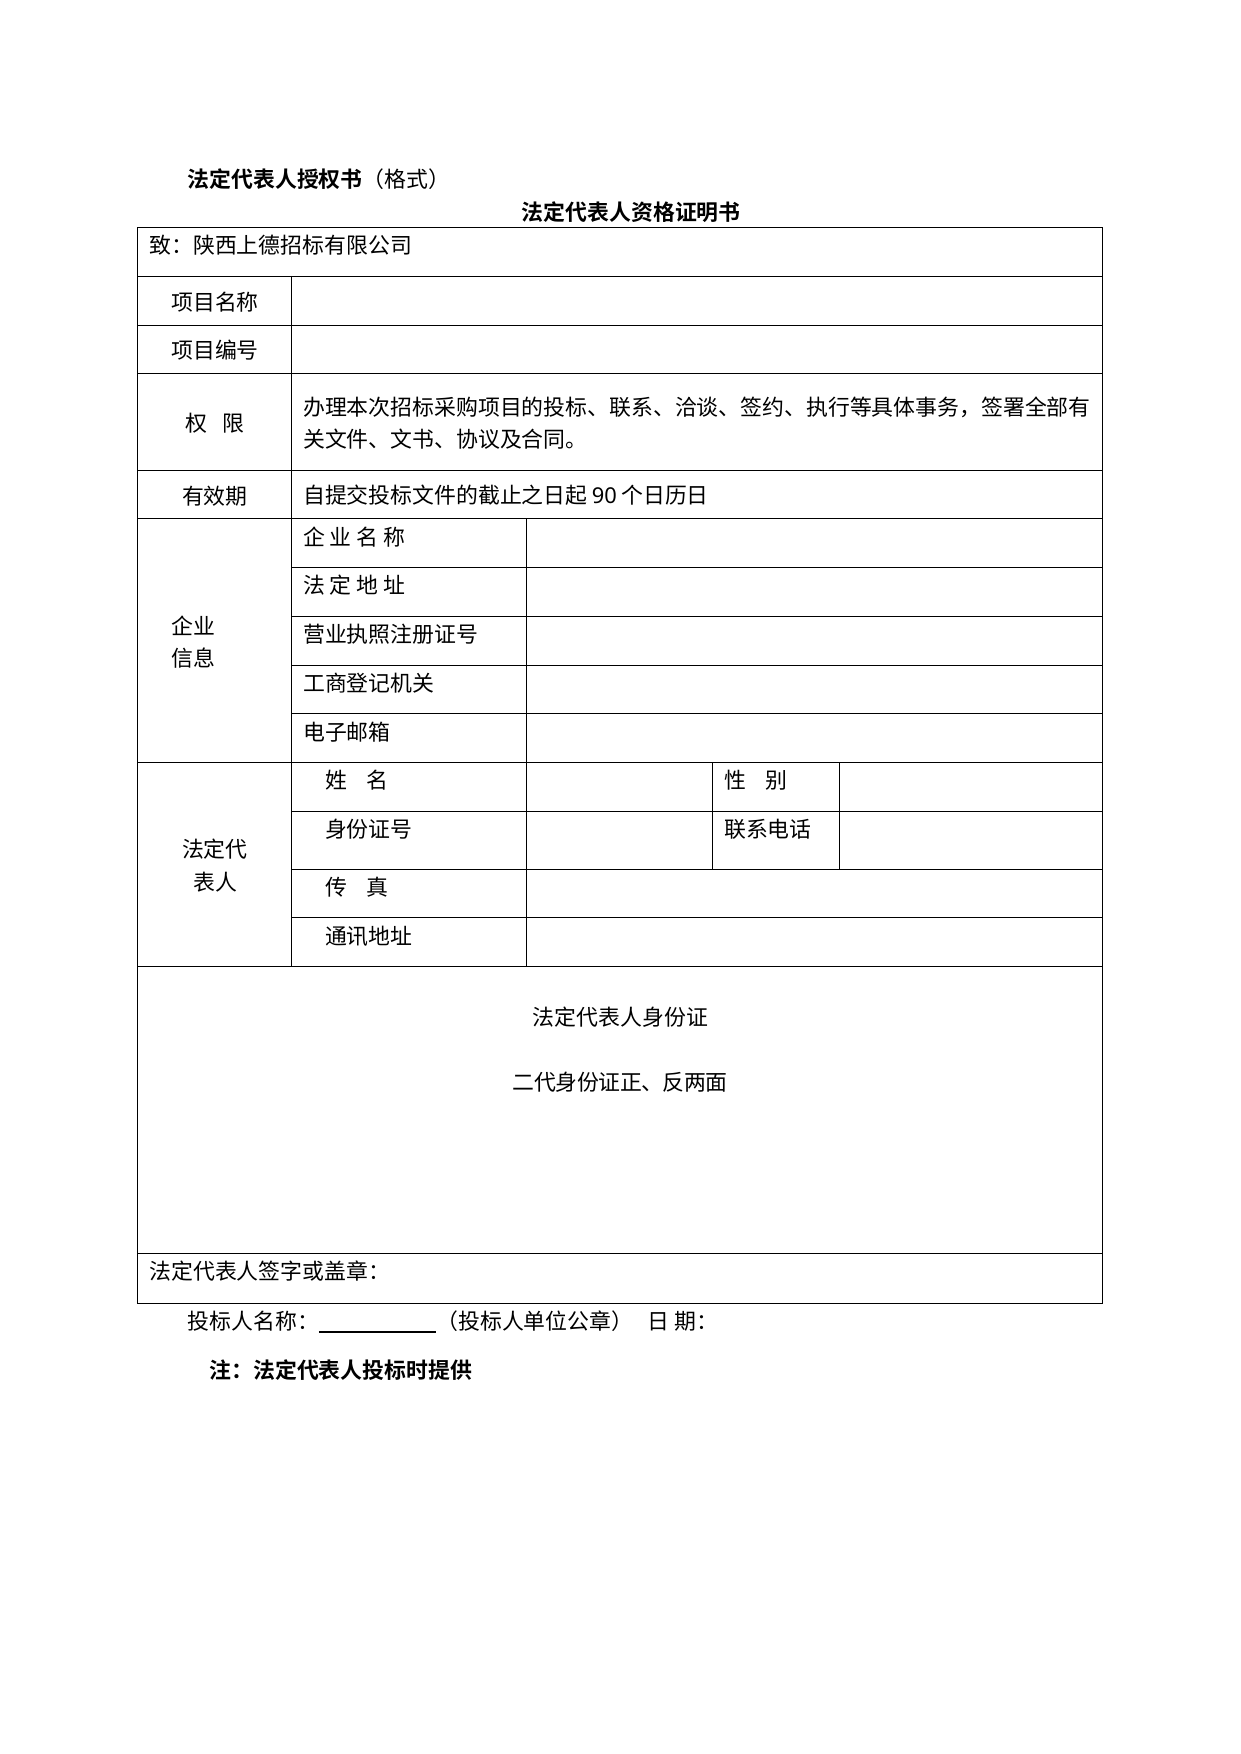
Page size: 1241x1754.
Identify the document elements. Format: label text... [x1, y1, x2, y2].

table_cell [527, 519, 1102, 567]
text 法定代表人资格证明书 [209, 194, 1053, 227]
table_cell [527, 918, 1102, 966]
table_cell [527, 763, 712, 811]
table_cell [840, 763, 1102, 811]
table_cell [527, 714, 1102, 762]
table_cell [840, 812, 1102, 868]
table_cell 姓 名 [292, 763, 526, 811]
table_cell 性 别 [713, 763, 839, 811]
table_cell [527, 812, 712, 868]
text 注：法定代表人投标时提供 [209, 1352, 1053, 1385]
table_cell 法定代表人签字或盖章： [138, 1254, 1102, 1303]
table_cell 有效期 [138, 471, 291, 518]
table_header 致：陕西上德招标有限公司 [138, 228, 1102, 276]
table_cell 法 定 地 址 [292, 568, 526, 616]
table_cell 通讯地址 [292, 918, 526, 966]
table_cell 企业 信息 [138, 519, 291, 762]
table_cell 传 真 [292, 870, 526, 917]
table_cell 自提交投标文件的截止之日起90个日历日 [292, 471, 1102, 518]
table_cell [527, 870, 1102, 917]
text 法定代表人授权书（格式） [187, 162, 1053, 194]
table_cell 营业执照注册证号 [292, 617, 526, 664]
table_cell 电子邮箱 [292, 714, 526, 762]
table_cell 工商登记机关 [292, 666, 526, 713]
table_cell [292, 277, 1102, 324]
table_cell [527, 617, 1102, 664]
table_cell [292, 326, 1102, 373]
table_cell 身份证号 [292, 812, 526, 868]
text 投标人名称： （投标人单位公章） 日 期： [187, 1304, 1053, 1336]
table_cell 权 限 [138, 374, 291, 469]
table_cell 项目编号 [138, 326, 291, 373]
table_cell [527, 666, 1102, 713]
table_cell 联系电话 [713, 812, 839, 868]
table_cell 法定代 表人 [138, 763, 291, 966]
table_cell 项目名称 [138, 277, 291, 324]
table_cell 办理本次招标采购项目的投标、联系、洽谈、签约、执行等具体事务，签署全部有关文件、文书、协议及合同。 [292, 374, 1102, 469]
table_cell [527, 568, 1102, 616]
table_cell 法定代表人身份证 二代身份证正、反两面 [138, 967, 1102, 1253]
table_cell 企 业 名 称 [292, 519, 526, 567]
